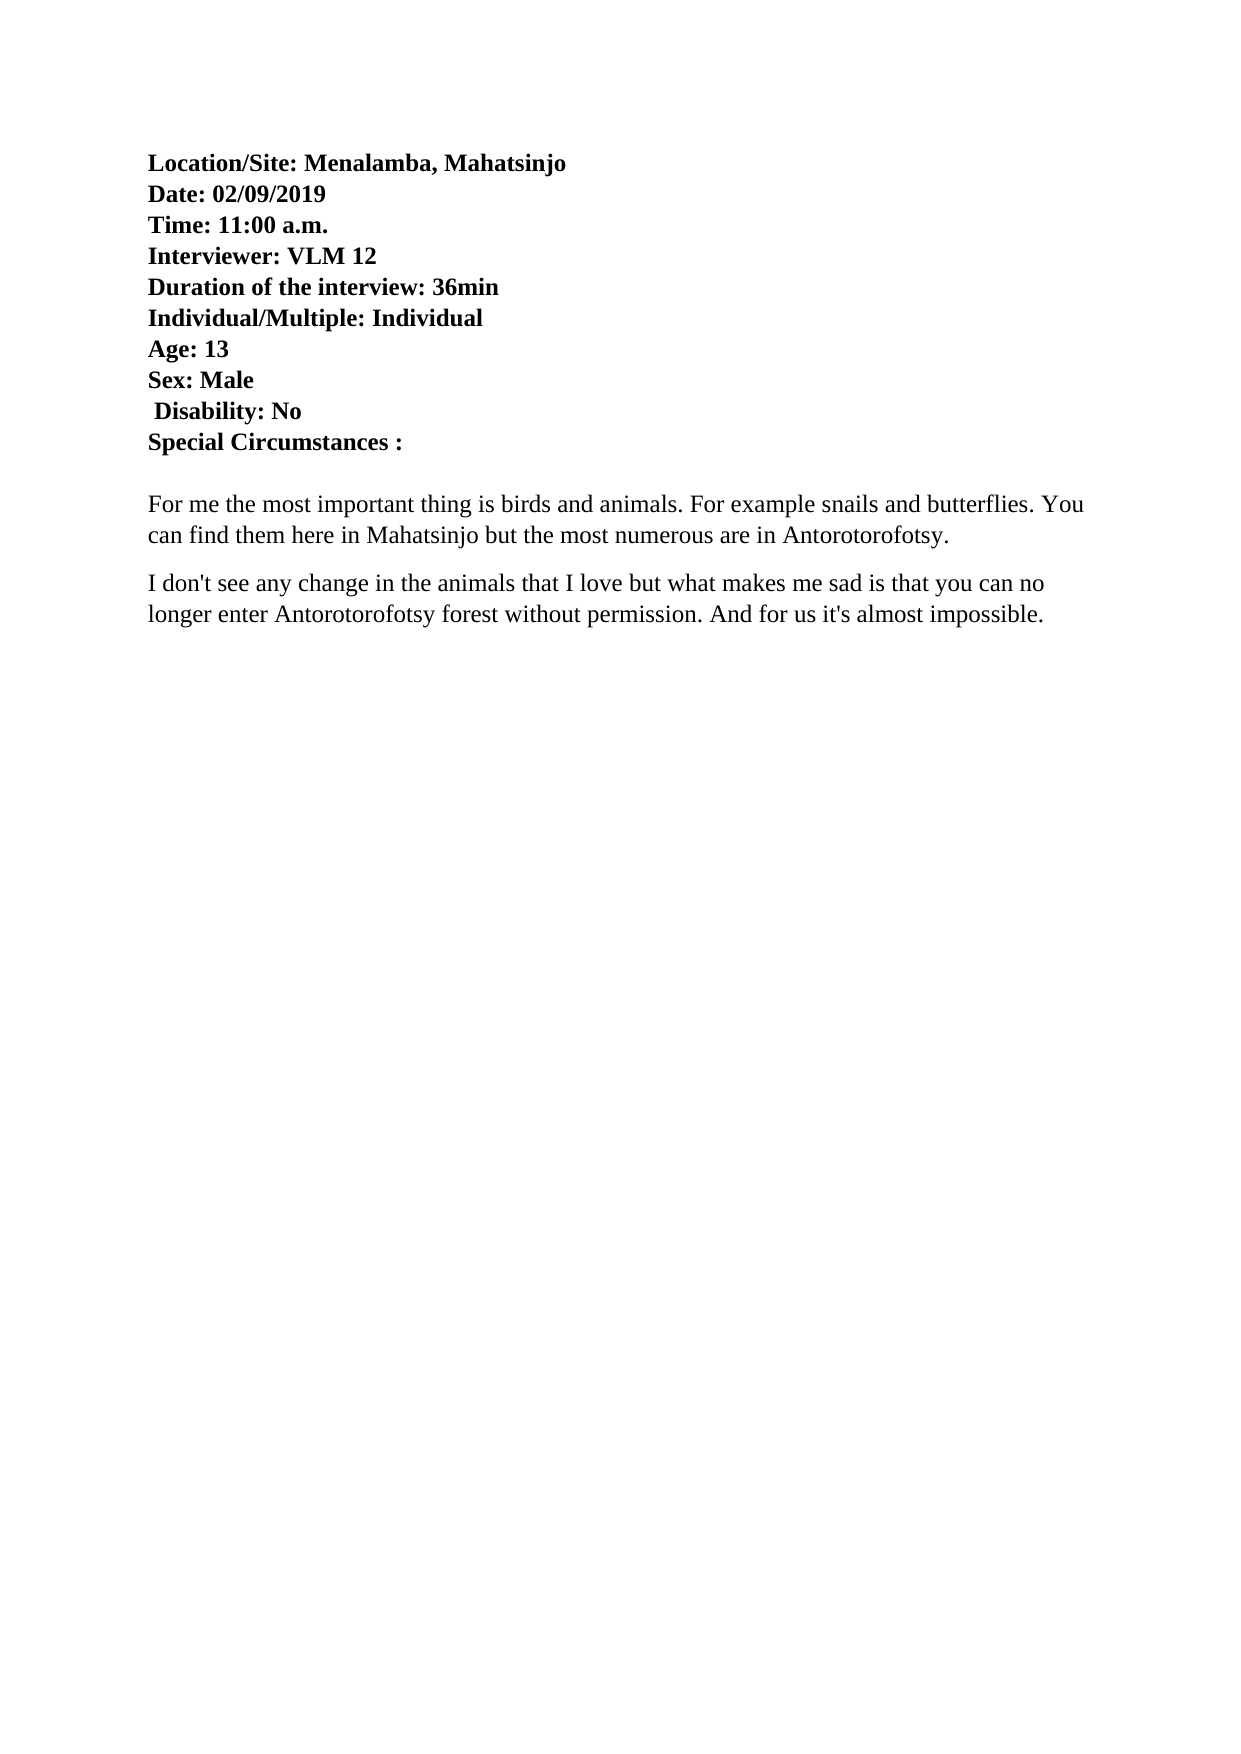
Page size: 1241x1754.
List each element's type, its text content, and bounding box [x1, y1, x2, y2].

text Individual/Multiple: Individual [148, 303, 1093, 332]
text Sex: Male [148, 365, 1093, 394]
text Duration of the interview: 36min [148, 272, 1093, 301]
text Interviewer: VLM 12 [148, 241, 1093, 269]
text For me the most important thing is birds and animals. For example snails and butterflies. You can find them here in Mahatsinjo but the most numerous are in Antorotorofotsy. [148, 489, 1093, 549]
text Location/Site: Menalamba, Mahatsinjo [148, 148, 1093, 176]
text Age: 13 [148, 334, 1093, 363]
text Date: 02/09/2019 [148, 179, 1093, 207]
text Disability: No [148, 396, 1093, 425]
text Special Circumstances : [148, 427, 1093, 456]
text Time: 11:00 a.m. [148, 210, 1093, 238]
text I don't see any change in the animals that I love but what makes me sad is that you can no longer enter Antorotorofotsy forest without permission. And for us it's almost impossible. [148, 568, 1093, 628]
